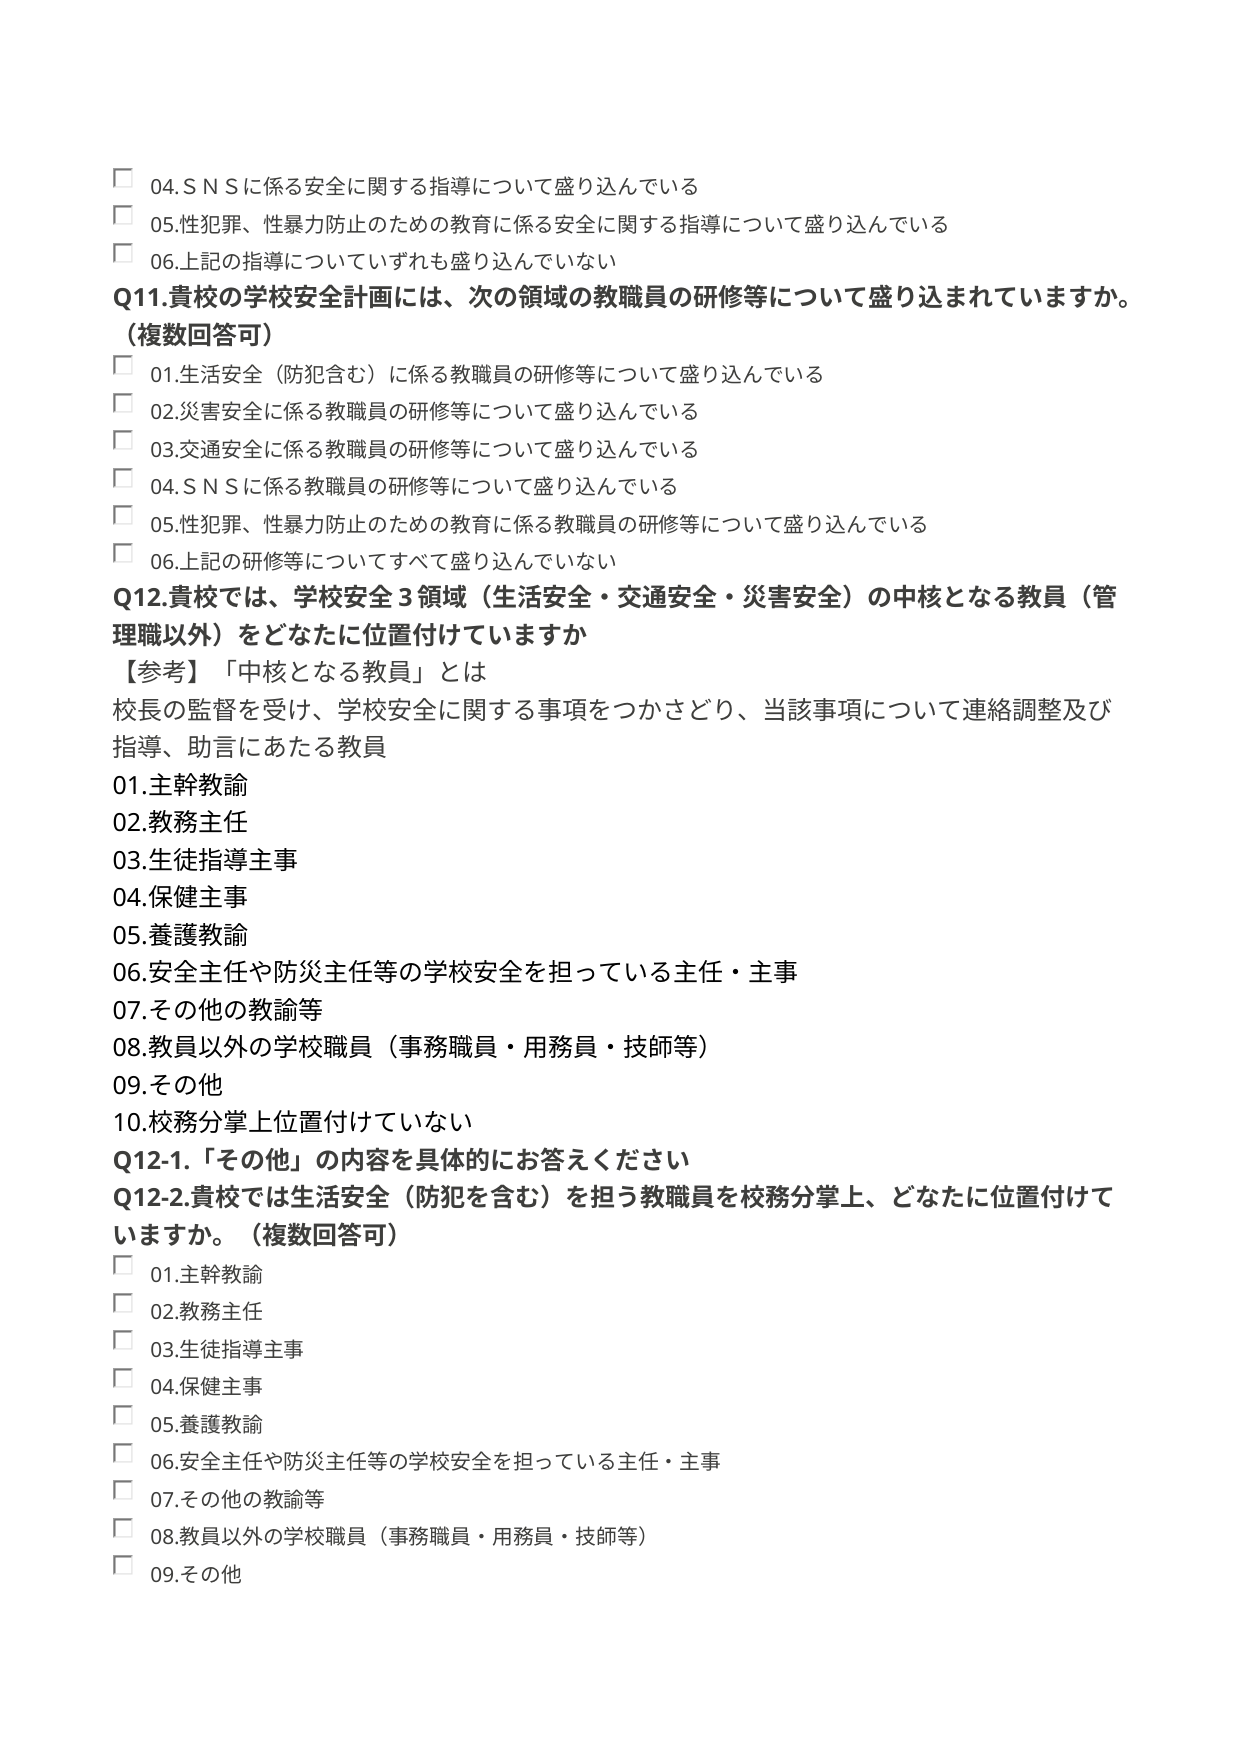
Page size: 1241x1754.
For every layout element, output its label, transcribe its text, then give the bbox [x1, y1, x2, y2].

text 02.災害安全に係る教職員の研修等について盛り込んでいる [112, 389, 1128, 427]
text 04.保健主事 [112, 1364, 1128, 1402]
text 05.性犯罪、性暴力防止のための教育に係る教職員の研修等について盛り込んでいる [112, 502, 1128, 539]
text 01.生活安全（防犯含む）に係る教職員の研修等について盛り込んでいる [112, 352, 1128, 389]
text Q12-1.「その他」の内容を具体的にお答えください [112, 1139, 1128, 1177]
text 05.養護教諭 [112, 1402, 1128, 1439]
text 03.生徒指導主事 [112, 1327, 1128, 1364]
text 03.生徒指導主事 [112, 839, 1128, 877]
text 02.教務主任 [112, 802, 1128, 839]
text 07.その他の教諭等 [112, 989, 1128, 1027]
text 07.その他の教諭等 [112, 1477, 1128, 1514]
text 04.保健主事 [112, 877, 1128, 914]
text Q11.貴校の学校安全計画には、次の領域の教職員の研修等について盛り込まれていますか。（複数回答可） [112, 277, 1128, 352]
text 【参考】「中核となる教員」とは 校長の監督を受け、学校安全に関する事項をつかさどり、当該事項について連絡調整及び指導、助言にあたる教員 [112, 652, 1128, 764]
text 09.その他 [112, 1552, 1128, 1589]
text 05.養護教諭 [112, 914, 1128, 952]
text 02.教務主任 [112, 1289, 1128, 1327]
text 01.主幹教諭 [112, 1252, 1128, 1289]
text 06.安全主任や防災主任等の学校安全を担っている主任・主事 [112, 952, 1128, 989]
text 06.上記の指導についていずれも盛り込んでいない [112, 239, 1128, 277]
text 04.ＳＮＳに係る教職員の研修等について盛り込んでいる [112, 464, 1128, 502]
text 03.交通安全に係る教職員の研修等について盛り込んでいる [112, 427, 1128, 464]
text 04.ＳＮＳに係る安全に関する指導について盛り込んでいる [112, 164, 1128, 202]
text 05.性犯罪、性暴力防止のための教育に係る安全に関する指導について盛り込んでいる [112, 202, 1128, 239]
text 08.教員以外の学校職員（事務職員・用務員・技師等） [112, 1514, 1128, 1552]
text 06.安全主任や防災主任等の学校安全を担っている主任・主事 [112, 1439, 1128, 1477]
text 08.教員以外の学校職員（事務職員・用務員・技師等） [112, 1027, 1128, 1064]
text 10.校務分掌上位置付けていない [112, 1102, 1128, 1139]
text 06.上記の研修等についてすべて盛り込んでいない [112, 539, 1128, 577]
text 01.主幹教諭 [112, 764, 1128, 802]
text Q12.貴校では、学校安全3領域（生活安全・交通安全・災害安全）の中核となる教員（管理職以外）をどなたに位置付けていますか [112, 577, 1128, 652]
text 09.その他 [112, 1064, 1128, 1102]
text Q12-2.貴校では生活安全（防犯を含む）を担う教職員を校務分掌上、どなたに位置付けていますか。（複数回答可） [112, 1177, 1128, 1252]
